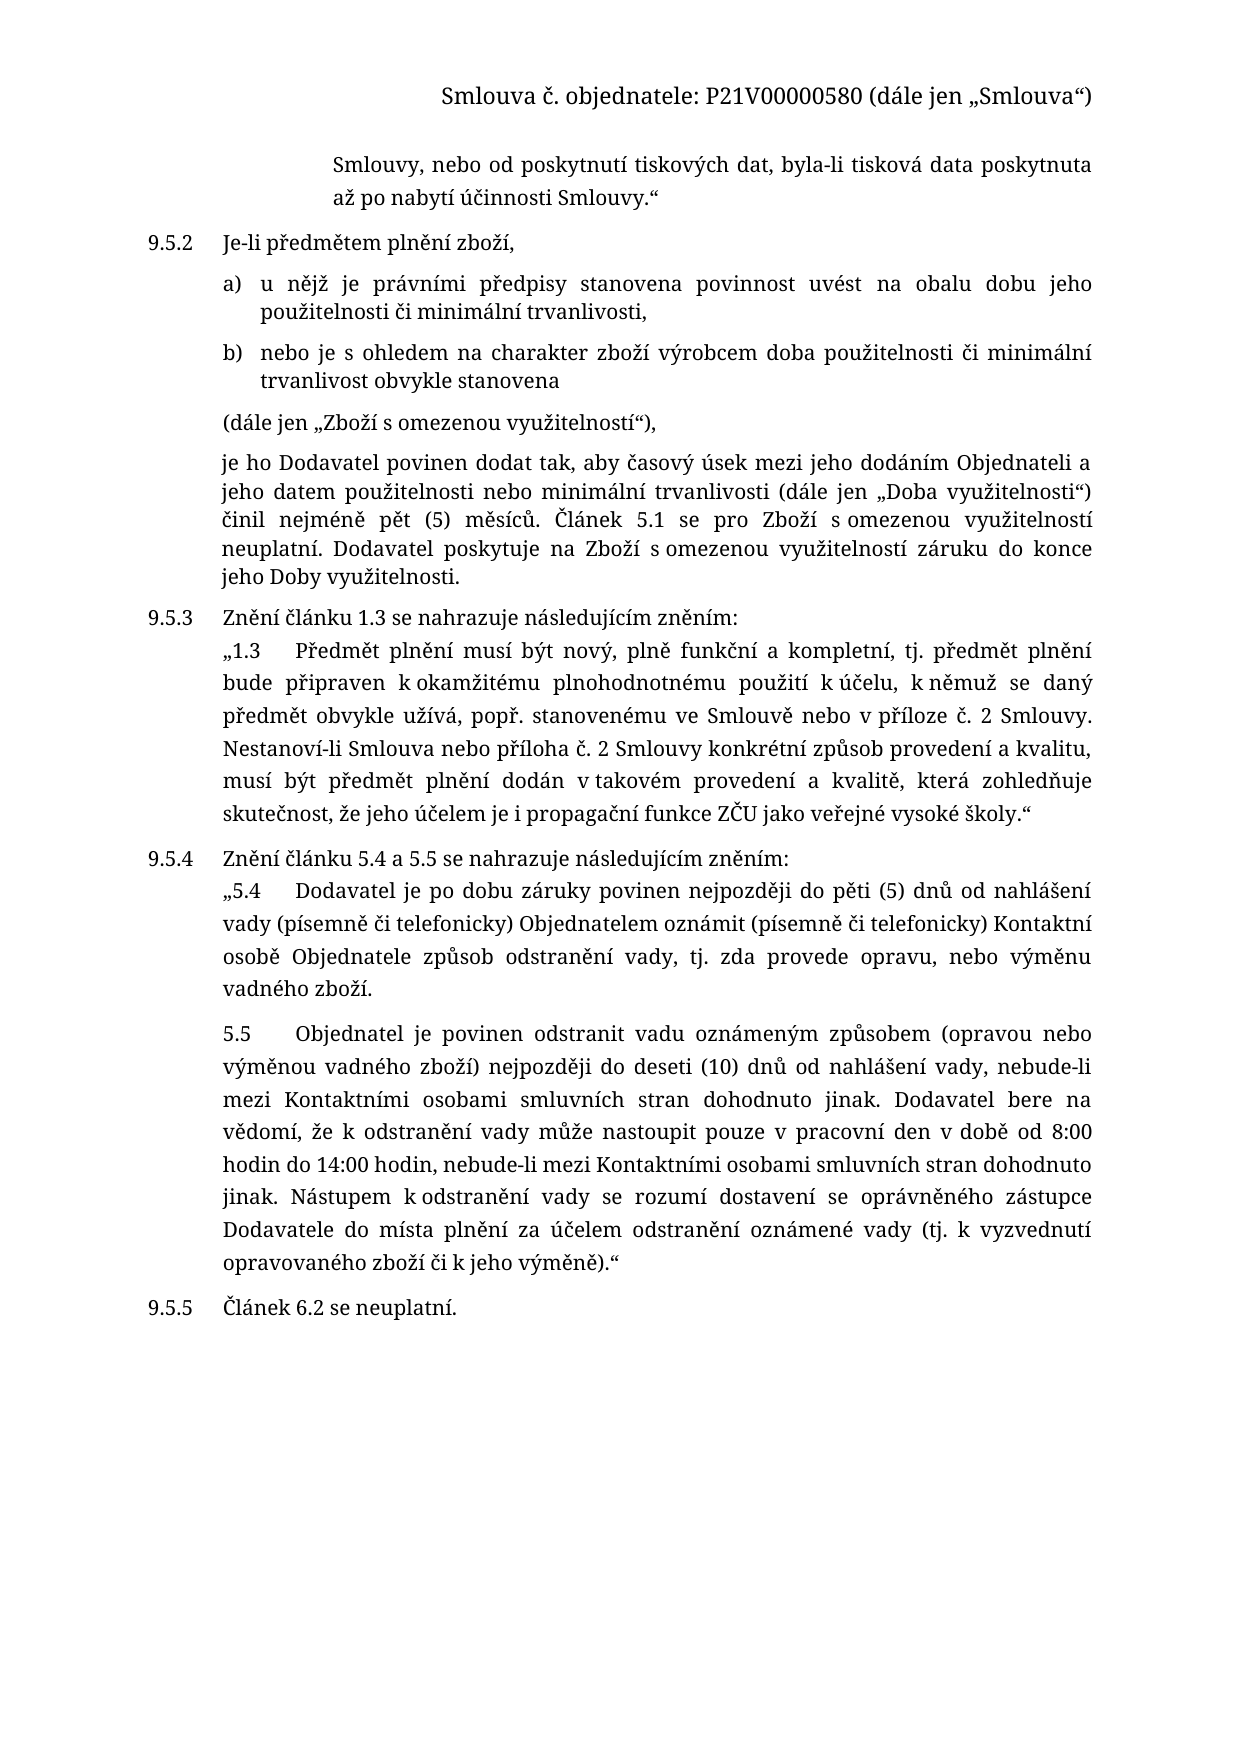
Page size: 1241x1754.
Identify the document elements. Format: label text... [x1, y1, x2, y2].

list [295, 150, 1093, 211]
list Znění článku 1.3 se nahrazuje následujícím zněním: [148, 603, 1093, 632]
list nebo je s ohledem na charakter zboží výrobcem doba použitelnosti či minimální trvanlivost obvykle stanovena [223, 338, 1093, 395]
list „5.4 Dodavatel je po dobu záruky povinen nejpozději do pěti (5) dnů od nahlášení vady (písemně či telefonicky) Objednatelem oznámit (písemně či telefonicky) Kontaktní osobě Objednatele způsob odstranění vady, tj. zda provede opravu, nebo výměnu vadného zboží. [223, 877, 1093, 1003]
list 5.5 Objednatel je povinen odstranit vadu oznámeným způsobem (opravou nebo výměnou vadného zboží) nejpozději do deseti (10) dnů od nahlášení vady, nebude-li mezi Kontaktními osobami smluvních stran dohodnuto jinak. Dodavatel bere na vědomí, že k odstranění vady může nastoupit pouze v pracovní den v době od 8:00 hodin do 14:00 hodin, nebude-li mezi Kontaktními osobami smluvních stran dohodnuto jinak. Nástupem k odstranění vady se rozumí dostavení se oprávněného zástupce Dodavatele do místa plnění za účelem odstranění oznámené vady (tj. k vyzvednutí opravovaného zboží či k jeho výměně).“ [223, 1019, 1093, 1276]
list „1.3 Předmět plnění musí být nový, plně funkční a kompletní, tj. předmět plnění bude připraven k okamžitému plnohodnotnému použití k účelu, k němuž se daný předmět obvykle užívá, popř. stanovenému ve Smlouvě nebo v příloze č. 2 Smlouvy. Nestanoví-li Smlouva nebo příloha č. 2 Smlouvy konkrétní způsob provedení a kvalitu, musí být předmět plnění dodán v takovém provedení a kvalitě, která zohledňuje skutečnost, že jeho účelem je i propagační funkce ZČU jako veřejné vysoké školy.“ [223, 636, 1093, 827]
list Je-li předmětem plnění zboží, [148, 228, 1093, 256]
list u nějž je právními předpisy stanovena povinnost uvést na obalu dobu jeho použitelnosti či minimální trvanlivosti, [223, 269, 1093, 326]
text je ho Dodavatel povinen dodat tak, aby časový úsek mezi jeho dodáním Objednateli a jeho datem použitelnosti nebo minimální trvanlivosti (dále jen „Doba využitelnosti“) činil nejméně pět (5) měsíců. Článek 5.1 se pro Zboží s omezenou využitelností neuplatní. Dodavatel poskytuje na Zboží s omezenou využitelností záruku do konce jeho Doby využitelnosti. [221, 448, 1093, 591]
text (dále jen „Zboží s omezenou využitelností“), [223, 408, 1093, 436]
list Článek 6.2 se neuplatní. [148, 1293, 1093, 1321]
list Znění článku 5.4 a 5.5 se nahrazuje následujícím zněním: [148, 844, 1093, 872]
